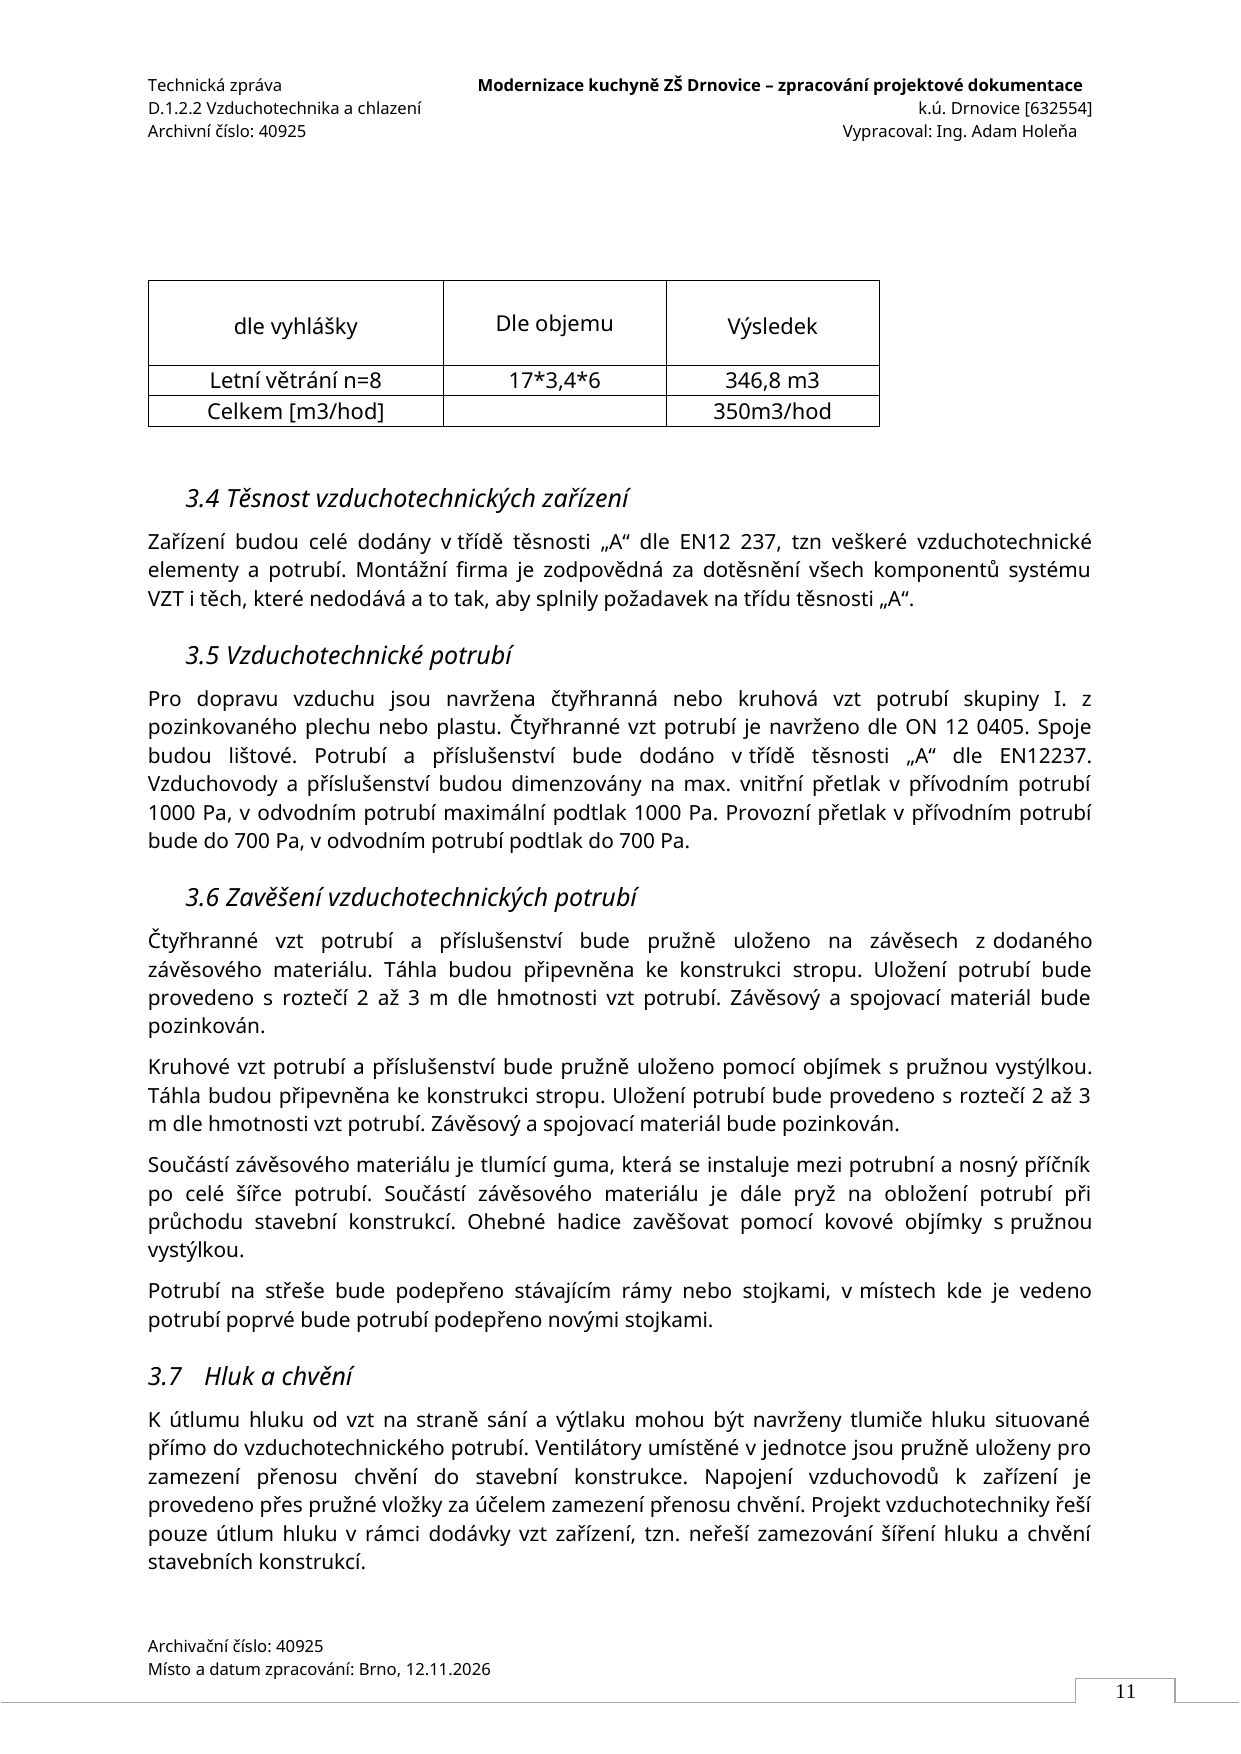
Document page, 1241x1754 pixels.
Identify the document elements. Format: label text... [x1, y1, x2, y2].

text K útlumu hluku od vzt na straně sání a výtlaku mohou být navrženy tlumiče hluku situované přímo do vzduchotechnického potrubí. Ventilátory umístěné v jednotce jsou pružně uloženy pro zamezení přenosu chvění do stavební konstrukce. Napojení vzduchovodů k zařízení je provedeno přes pružné vložky za účelem zamezení přenosu chvění. Projekt vzduchotechniky řeší pouze útlum hluku v rámci dodávky vzt zařízení, tzn. neřeší zamezování šíření hluku a chvění stavebních konstrukcí. [148, 1405, 1092, 1576]
text Zařízení budou celé dodány v třídě těsnosti „A“ dle EN12 237, tzn veškeré vzduchotechnické elementy a potrubí. Montážní firma je zodpovědná za dotěsnění všech komponentů systému VZT i těch, které nedodává a to tak, aby splnily požadavek na třídu těsnosti „A“. [148, 527, 1092, 612]
text Pro dopravu vzduchu jsou navržena čtyřhranná nebo kruhová vzt potrubí skupiny I. z pozinkovaného plechu nebo plastu. Čtyřhranné vzt potrubí je navrženo dle ON 12 0405. Spoje budou lištové. Potrubí a příslušenství bude dodáno v třídě těsnosti „A“ dle EN12237. Vzduchovody a příslušenství budou dimenzovány na max. vnitřní přetlak v přívodním potrubí 1000 Pa, v odvodním potrubí maximální podtlak 1000 Pa. Provozní přetlak v přívodním potrubí bude do 700 Pa, v odvodním potrubí podtlak do 700 Pa. [148, 684, 1092, 855]
text Potrubí na střeše bude podepřeno stávajícím rámy nebo stojkami, v místech kde je vedeno potrubí poprvé bude potrubí podepřeno novými stojkami. [148, 1277, 1092, 1333]
table_cell 350m3/hod [667, 396, 879, 426]
table_header dle vyhlášky [149, 281, 443, 364]
text Součástí závěsového materiálu je tlumící guma, která se instaluje mezi potrubní a nosný příčník po celé šířce potrubí. Součástí závěsového materiálu je dále pryž na obložení potrubí při průchodu stavební konstrukcí. Ohebné hadice zavěšovat pomocí kovové objímky s pružnou vystýlkou. [148, 1150, 1092, 1264]
subtitle Těsnost vzduchotechnických zařízení [185, 481, 1092, 515]
table_header Dle objemu [444, 281, 666, 364]
text Kruhové vzt potrubí a příslušenství bude pružně uloženo pomocí objímek s pružnou vystýlkou. Táhla budou připevněna ke konstrukci stropu. Uložení potrubí bude provedeno s roztečí 2 až 3 m dle hmotnosti vzt potrubí. Závěsový a spojovací materiál bude pozinkován. [148, 1052, 1092, 1138]
subtitle Vzduchotechnické potrubí [185, 637, 1092, 672]
subtitle Hluk a chvění [148, 1358, 1092, 1392]
text Čtyřhranné vzt potrubí a příslušenství bude pružně uloženo na závěsech z dodaného závěsového materiálu. Táhla budou připevněna ke konstrukci stropu. Uložení potrubí bude provedeno s roztečí 2 až 3 m dle hmotnosti vzt potrubí. Závěsový a spojovací materiál bude pozinkován. [148, 926, 1092, 1040]
table_cell 17*3,4*6 [444, 366, 666, 395]
table_cell Letní větrání n=8 [149, 366, 443, 395]
table_cell [444, 396, 666, 426]
subtitle Zavěšení vzduchotechnických potrubí [185, 880, 1092, 914]
table_header Výsledek [667, 281, 879, 364]
table_cell Celkem [m3/hod] [149, 396, 443, 426]
table_cell 346,8 m3 [667, 366, 879, 395]
